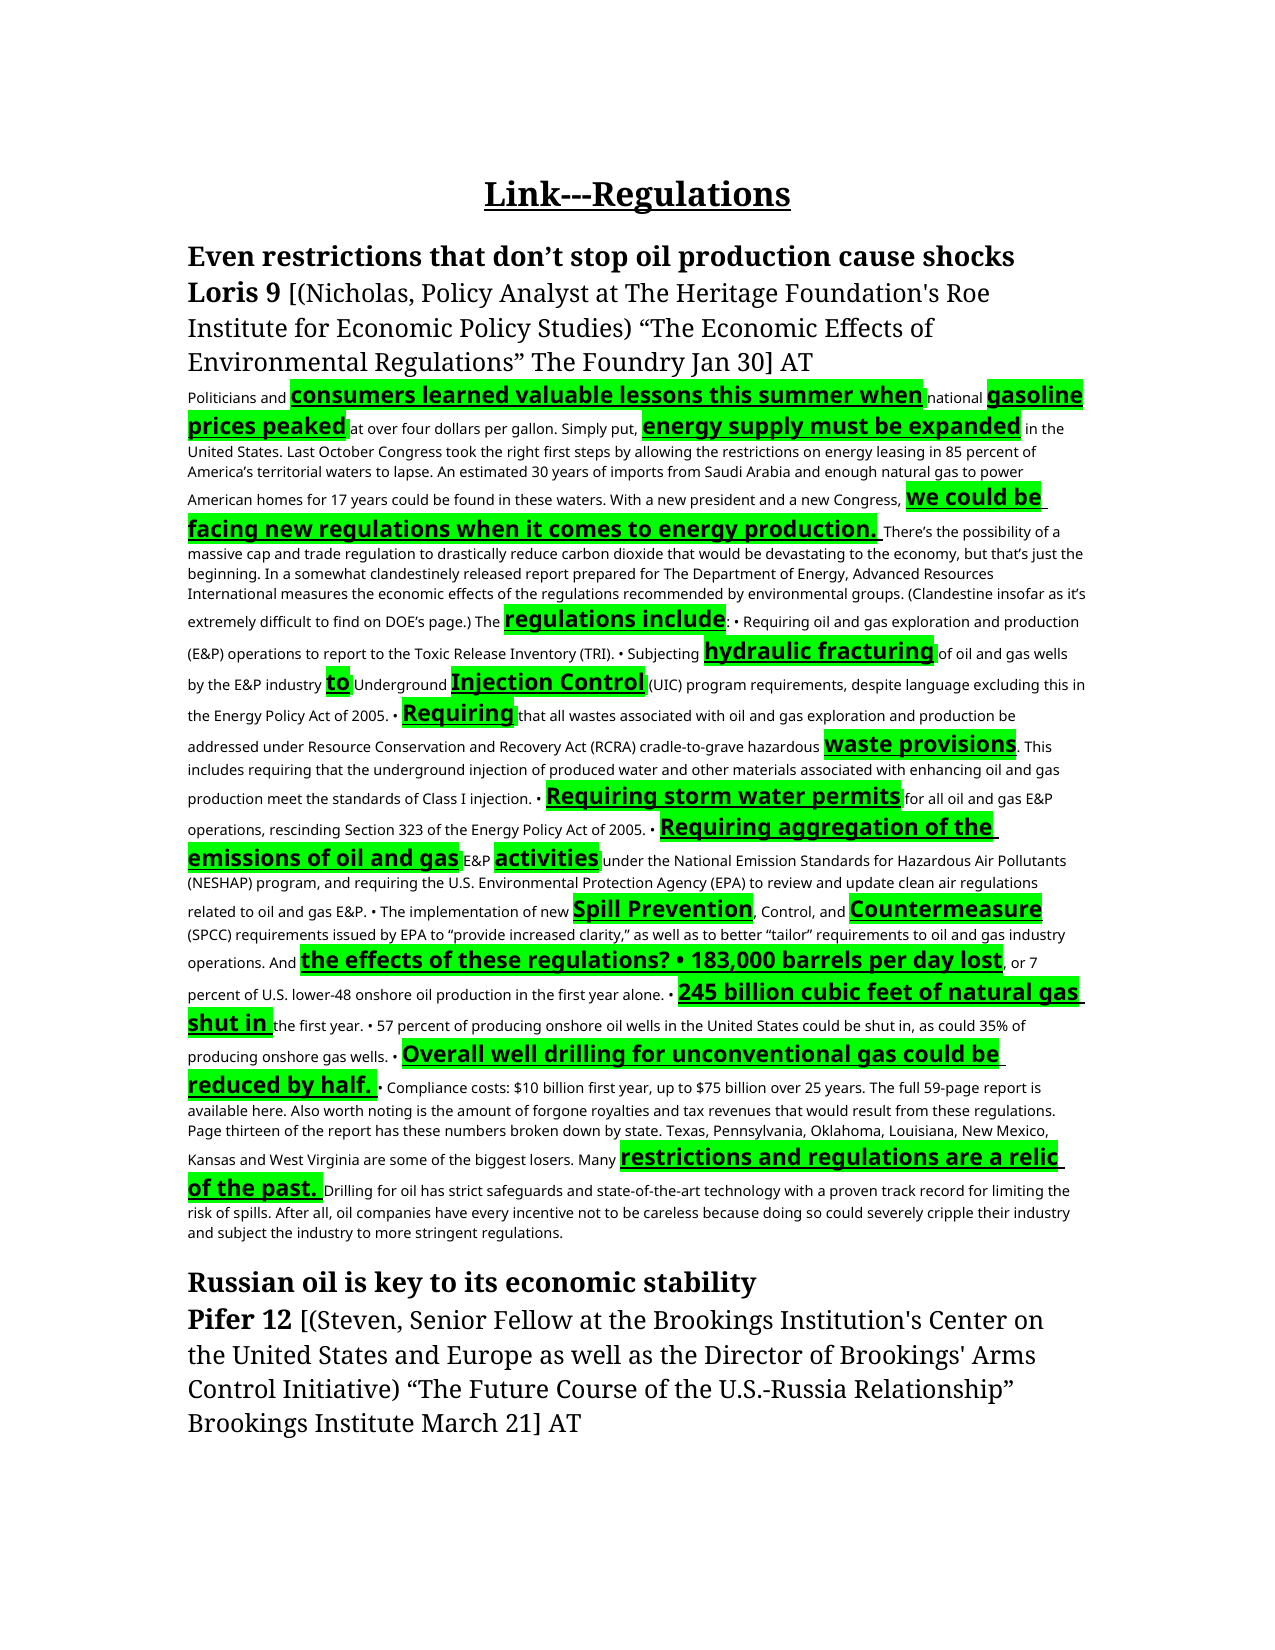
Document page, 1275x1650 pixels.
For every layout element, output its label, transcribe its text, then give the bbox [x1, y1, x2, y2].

text Loris 9 [(Nicholas, Policy Analyst at The Heritage Foundation's Roe Institute for Economic Policy Studies) “The Economic Effects of Environmental Regulations” The Foundry Jan 30] AT [187, 274, 1087, 379]
text Pifer 12 [(Steven, Senior Fellow at the Brookings Institution's Center on the United States and Europe as well as the Director of Brookings' Arms Control Initiative) “The Future Course of the U.S.-Russia Relationship” Brookings Institute March 21] AT [187, 1300, 1087, 1439]
subtitle Even restrictions that don’t stop oil production cause shocks [187, 237, 1087, 274]
text Politicians and consumers learned valuable lessons this summer when national gasoline prices peaked at over four dollars per gallon. Simply put, energy supply must be expanded in the United States. Last October Congress took the right first steps by allowing the restrictions on energy leasing in 85 percent of America’s territorial waters to lapse. An estimated 30 years of imports from Saudi Arabia and enough natural gas to power American homes for 17 years could be found in these waters. With a new president and a new Congress, we could be facing new regulations when it comes to energy production. There’s the possibility of a massive cap and trade regulation to drastically reduce carbon dioxide that would be devastating to the economy, but that’s just the beginning. In a somewhat clandestinely released report prepared for The Department of Energy, Advanced Resources International measures the economic effects of the regulations recommended by environmental groups. (Clandestine insofar as it’s extremely difficult to find on DOE’s page.) The regulations include: • Requiring oil and gas exploration and production (E&P) operations to report to the Toxic Release Inventory (TRI). • Subjecting hydraulic fracturing of oil and gas wells by the E&P industry to Underground Injection Control (UIC) program requirements, despite language excluding this in the Energy Policy Act of 2005. • Requiring that all wastes associated with oil and gas exploration and production be addressed under Resource Conservation and Recovery Act (RCRA) cradle-to-grave hazardous waste provisions. This includes requiring that the underground injection of produced water and other materials associated with enhancing oil and gas production meet the standards of Class I injection. • Requiring storm water permits for all oil and gas E&P operations, rescinding Section 323 of the Energy Policy Act of 2005. • Requiring aggregation of the emissions of oil and gas E&P activities under the National Emission Standards for Hazardous Air Pollutants (NESHAP) program, and requiring the U.S. Environmental Protection Agency (EPA) to review and update clean air regulations related to oil and gas E&P. • The implementation of new Spill Prevention, Control, and Countermeasure (SPCC) requirements issued by EPA to “provide increased clarity,” as well as to better “tailor” requirements to oil and gas industry operations. And the effects of these regulations? • 183,000 barrels per day lost, or 7 percent of U.S. lower-48 onshore oil production in the first year alone. • 245 billion cubic feet of natural gas shut in the first year. • 57 percent of producing onshore oil wells in the United States could be shut in, as could 35% of producing onshore gas wells. • Overall well drilling for unconventional gas could be reduced by half. • Compliance costs: $10 billion first year, up to $75 billion over 25 years. The full 59-page report is available here. Also worth noting is the amount of forgone royalties and tax revenues that would result from these regulations. Page thirteen of the report has these numbers broken down by state. Texas, Pennsylvania, Oklahoma, Louisiana, New Mexico, Kansas and West Virginia are some of the biggest losers. Many restrictions and regulations are a relic of the past. Drilling for oil has strict safeguards and state-of-the-art technology with a proven track record for limiting the risk of spills. After all, oil companies have every incentive not to be careless because doing so could severely cripple their industry and subject the industry to more stringent regulations. [187, 379, 1087, 1243]
subtitle Russian oil is key to its economic stability [187, 1263, 1087, 1300]
subtitle Link---Regulations [187, 171, 1087, 216]
